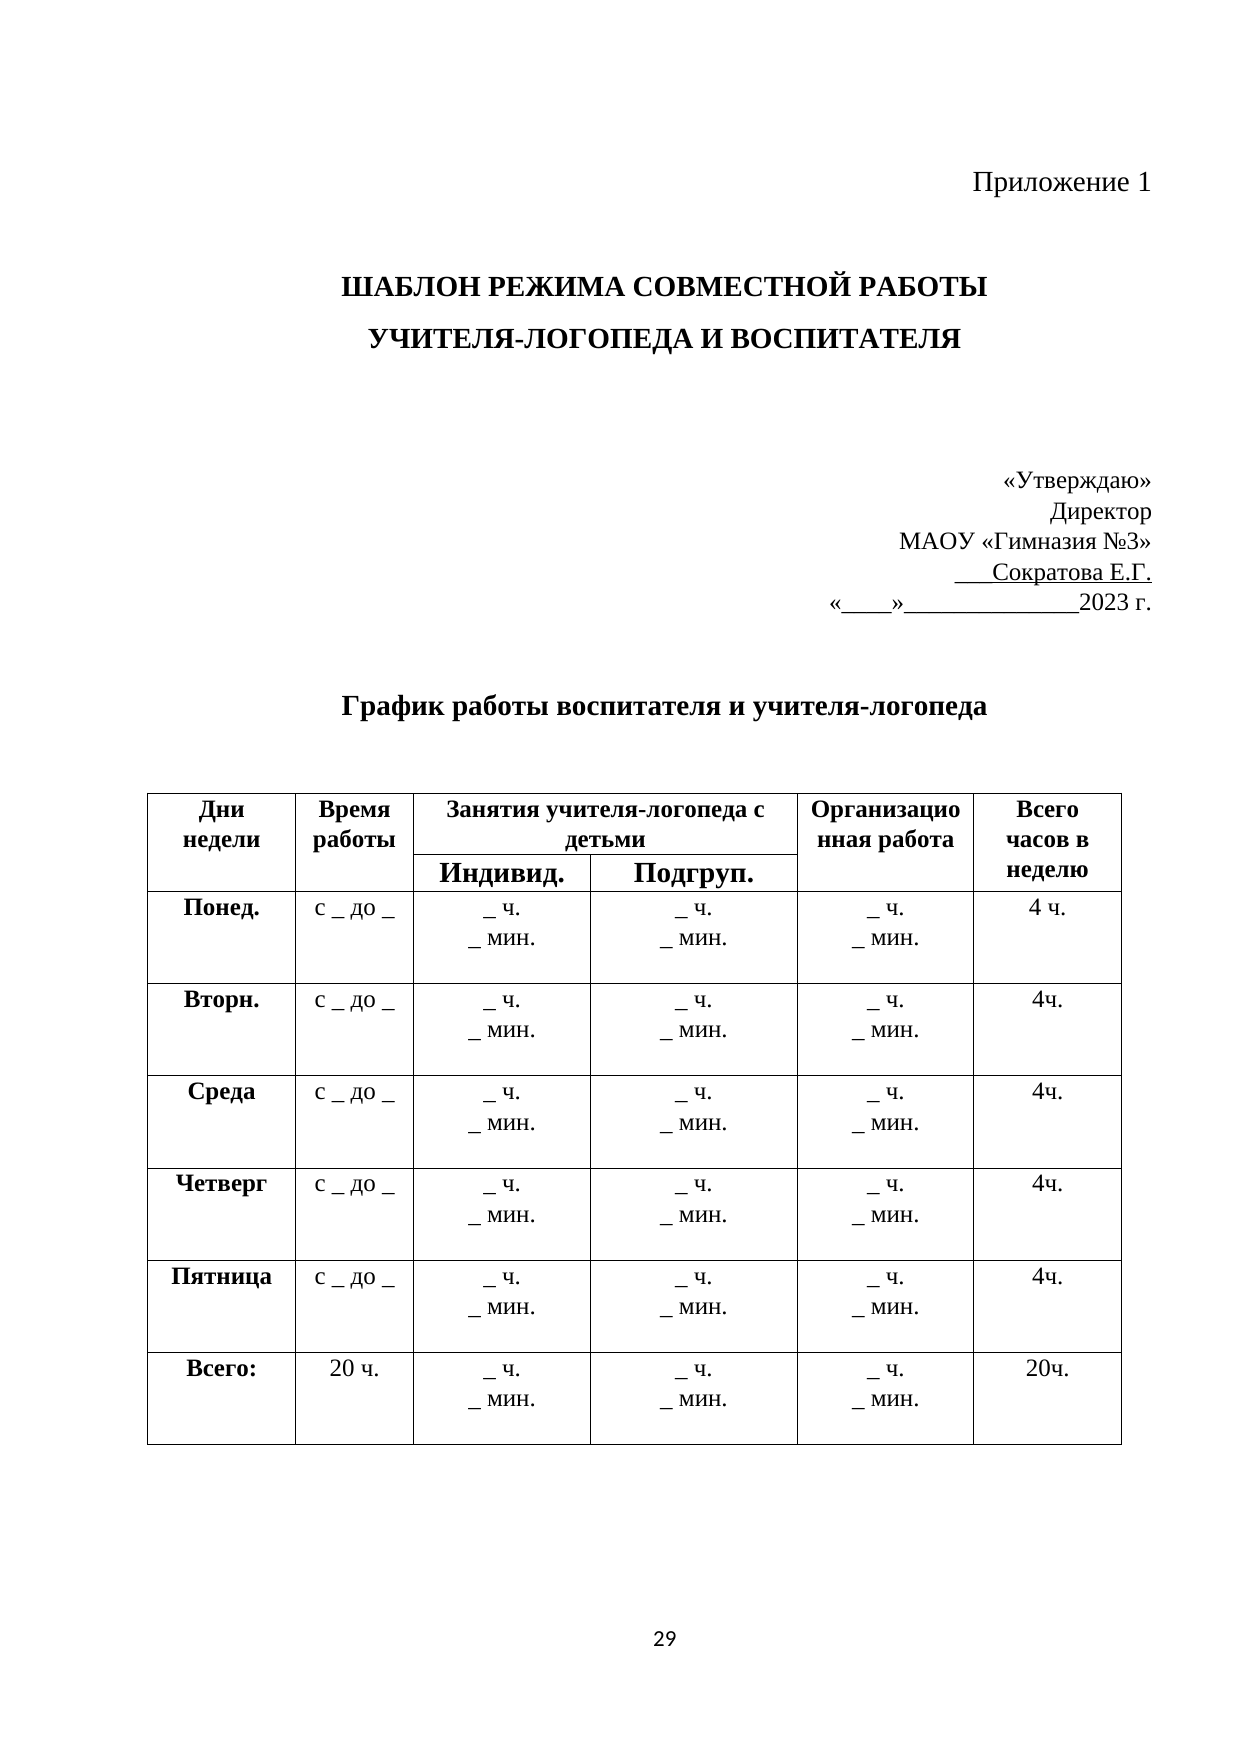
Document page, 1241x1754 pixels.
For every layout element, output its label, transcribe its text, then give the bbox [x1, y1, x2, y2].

text МАОУ «Гимназия №3» [177, 526, 1152, 555]
text «____»______________2023 г. [177, 587, 1152, 616]
table_cell _ ч. _ мин. [798, 1169, 973, 1260]
text Приложение 1 [177, 164, 1152, 198]
table_cell _ ч. _ мин. [414, 1076, 590, 1167]
table_cell Четверг [148, 1169, 295, 1260]
table_cell _ ч. _ мин. [414, 1353, 590, 1444]
table_cell _ ч. _ мин. [591, 1353, 797, 1444]
table_header Всего часов в неделю [974, 794, 1121, 891]
table_cell с _ до _ [296, 1076, 413, 1167]
text ___Сократова Е.Г. [177, 557, 1152, 585]
table_cell с _ до _ [296, 984, 413, 1075]
table_cell 4 ч. [974, 892, 1121, 983]
table_cell 20 ч. [296, 1353, 413, 1444]
table_cell с _ до _ [296, 892, 413, 983]
table_cell _ ч. _ мин. [798, 1261, 973, 1352]
table_cell _ ч. _ мин. [591, 892, 797, 983]
table_cell _ ч. _ мин. [414, 1169, 590, 1260]
table_cell Пятница [148, 1261, 295, 1352]
table_header Занятия учителя-логопеда с детьми [414, 794, 797, 854]
table_cell _ ч. _ мин. [798, 1076, 973, 1167]
table_cell _ ч. _ мин. [798, 984, 973, 1075]
table_cell Вторн. [148, 984, 295, 1075]
text ШАБЛОН РЕЖИМА СОВМЕСТНОЙ РАБОТЫ [177, 269, 1152, 302]
table_header Организационная работа [798, 794, 973, 891]
table_cell _ ч. _ мин. [591, 1076, 797, 1167]
table_cell _ ч. _ мин. [591, 984, 797, 1075]
text УЧИТЕЛЯ-ЛОГОПЕДА И ВОСПИТАТЕЛЯ [177, 321, 1152, 354]
table_cell 4ч. [974, 1076, 1121, 1167]
text График работы воспитателя и учителя-логопеда [177, 688, 1152, 722]
table_header Дни недели [148, 794, 295, 891]
table_cell _ ч. _ мин. [591, 1261, 797, 1352]
table_cell _ ч. _ мин. [414, 984, 590, 1075]
text Директор [177, 496, 1152, 524]
table_cell _ ч. _ мин. [798, 892, 973, 983]
table_cell Всего: [148, 1353, 295, 1444]
table_cell _ ч. _ мин. [414, 892, 590, 983]
table_cell Среда [148, 1076, 295, 1167]
table_cell 4ч. [974, 1169, 1121, 1260]
table_cell Понед. [148, 892, 295, 983]
table_cell 4ч. [974, 984, 1121, 1075]
table_cell _ ч. _ мин. [591, 1169, 797, 1260]
table_cell с _ до _ [296, 1261, 413, 1352]
table_cell Подгруп. [591, 855, 797, 891]
table_cell Индивид. [414, 855, 590, 891]
text «Утверждаю» [177, 465, 1152, 494]
table_cell _ ч. _ мин. [798, 1353, 973, 1444]
table_header Время работы [296, 794, 413, 891]
table_cell 20ч. [974, 1353, 1121, 1444]
table_cell 4ч. [974, 1261, 1121, 1352]
table_cell _ ч. _ мин. [414, 1261, 590, 1352]
table_cell с _ до _ [296, 1169, 413, 1260]
